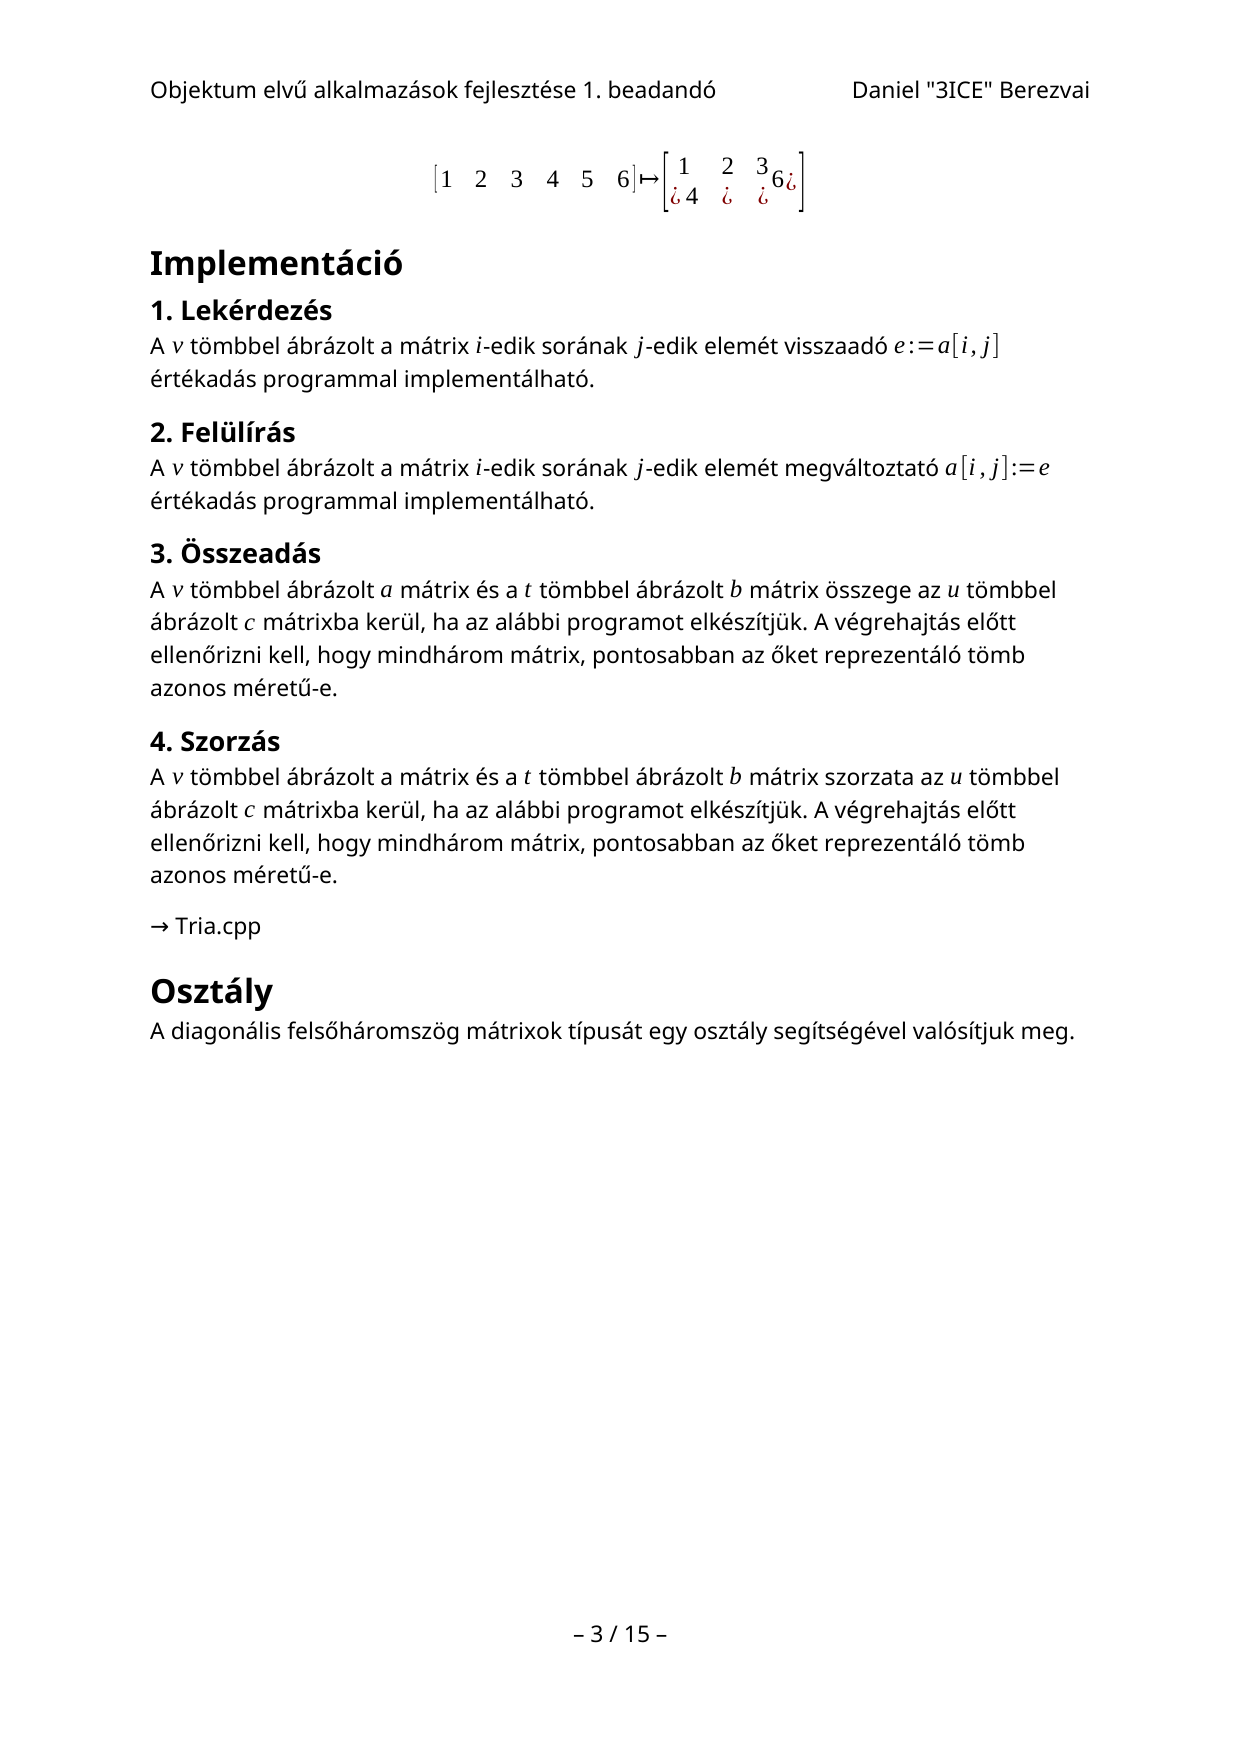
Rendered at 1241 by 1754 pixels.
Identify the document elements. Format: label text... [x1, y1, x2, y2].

text → Tria.cpp [150, 910, 1090, 941]
text A tömbbel ábrázolt mátrix és a tömbbel ábrázolt mátrix összege az tömbbel ábrázolt mátrixba kerül, ha az alábbi programot elkészítjük. A végrehajtás előtt ellenőrizni kell, hogy mindhárom mátrix, pontosabban az őket reprezentáló tömb azonos méretű-e. [150, 573, 1090, 703]
text A tömbbel ábrázolt a mátrix -edik sorának -edik elemét megváltoztató értékadás programmal implementálható. [150, 452, 1090, 516]
text A diagonális felsőháromszög mátrixok típusát egy osztály segítségével valósítjuk meg. [150, 1015, 1090, 1046]
subtitle 4. Szorzás [150, 722, 1090, 759]
subtitle 3. Összeadás [150, 535, 1090, 572]
subtitle Osztály [150, 967, 1090, 1013]
subtitle Implementáció [150, 239, 1090, 285]
subtitle 2. Felülírás [150, 413, 1090, 450]
text A tömbbel ábrázolt a mátrix és a tömbbel ábrázolt mátrix szorzata az tömbbel ábrázolt mátrixba kerül, ha az alábbi programot elkészítjük. A végrehajtás előtt ellenőrizni kell, hogy mindhárom mátrix, pontosabban az őket reprezentáló tömb azonos méretű-e. [150, 761, 1090, 891]
subtitle 1. Lekérdezés [150, 291, 1090, 328]
text A tömbbel ábrázolt a mátrix -edik sorának -edik elemét visszaadó értékadás programmal implementálható. [150, 330, 1090, 394]
